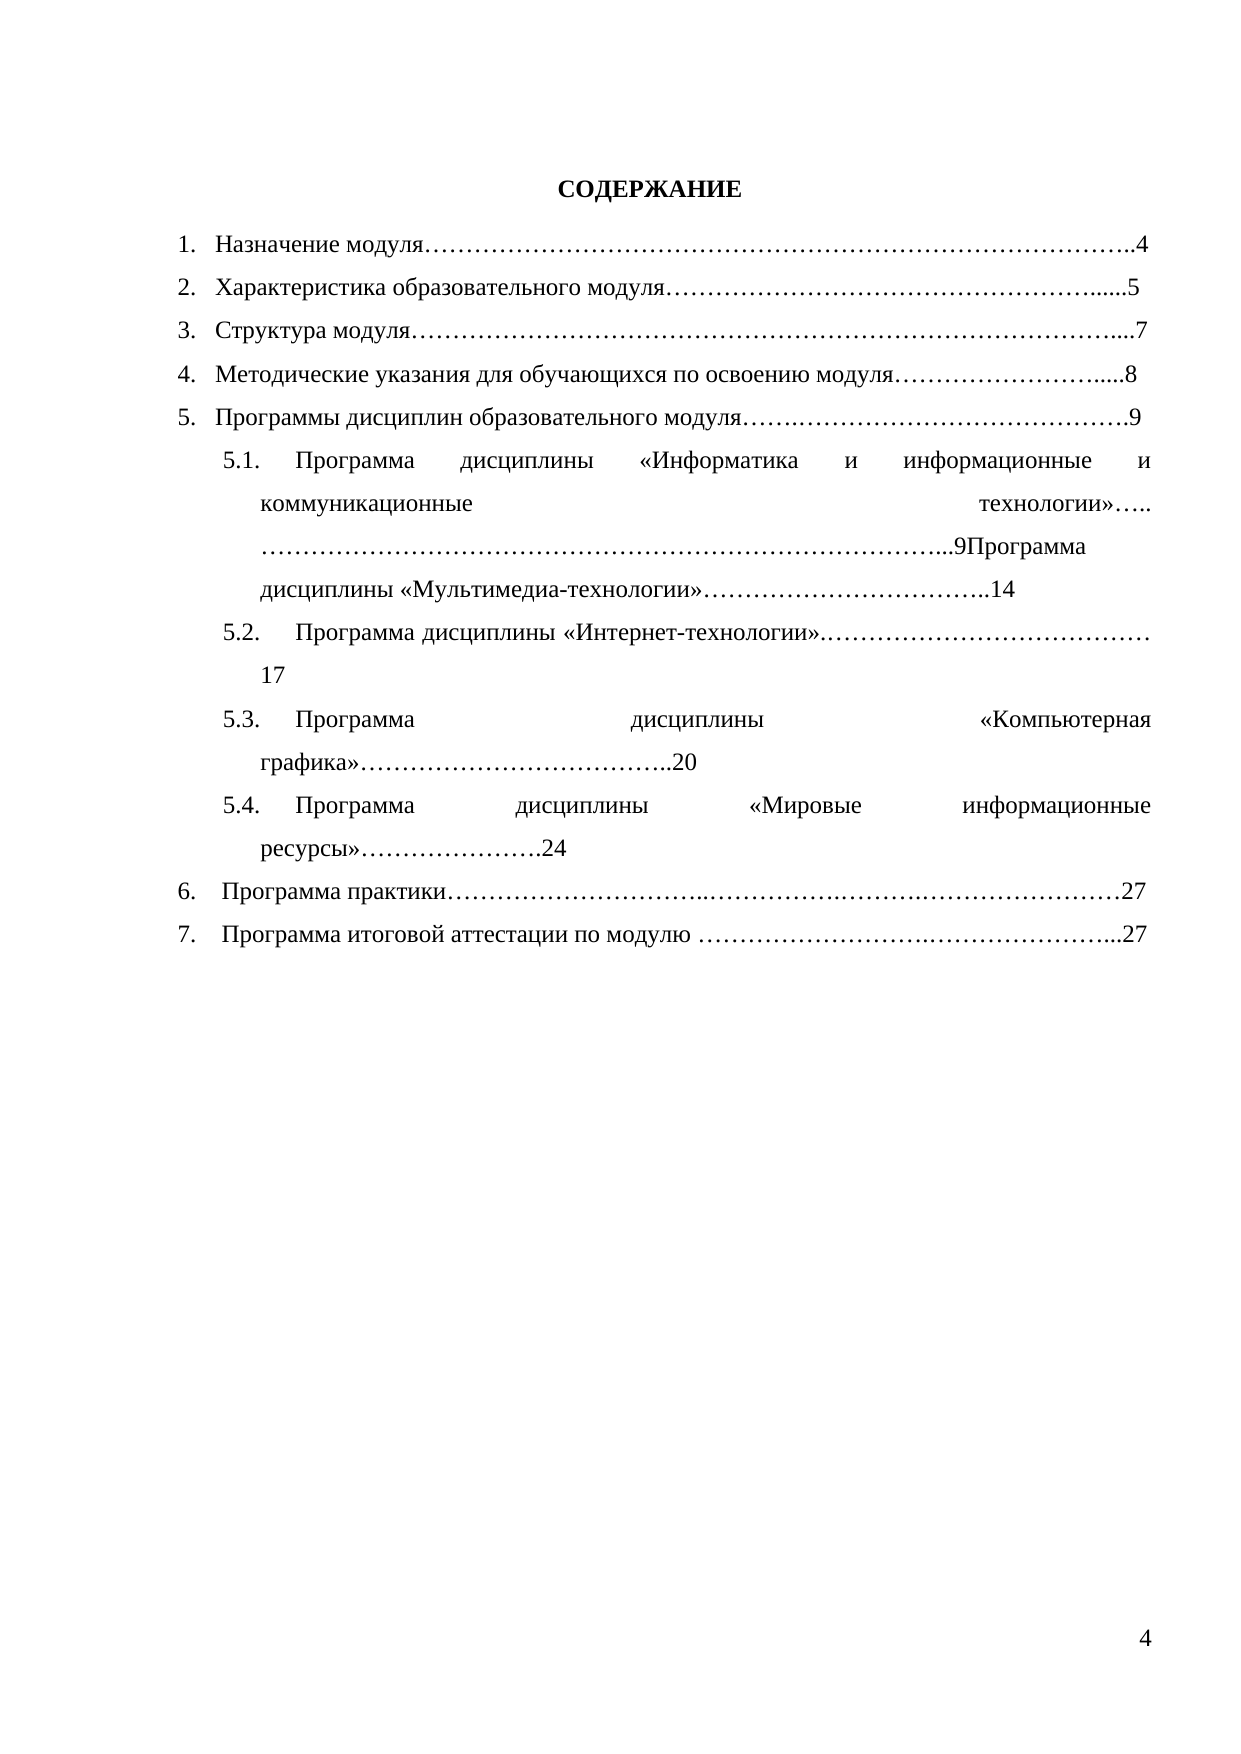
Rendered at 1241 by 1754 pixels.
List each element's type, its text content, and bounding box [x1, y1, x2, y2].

list Программа дисциплины «Информатика и информационные и коммуникационные технологии»…..………………………………………………………………………...9Программа дисциплины «Мультимедиа-технологии»……………………………..14 [223, 445, 1152, 603]
list Программа дисциплины «Компьютерная графика»………………………………..20 [223, 704, 1152, 776]
list Программы дисциплин образовательного модуля…….………………………………….9 [177, 402, 1152, 431]
list Программа дисциплины «Мировые информационные ресурсы»………………….24 [223, 790, 1152, 862]
list Программа итоговой аттестации по модулю ……………………….…………………...27 [177, 919, 1152, 948]
list Структура модуля…………………………………………………………………………....7 [177, 316, 1152, 344]
text Содержание [148, 174, 1152, 202]
list Программа дисциплины «Интернет-технологии».…………………………………17 [223, 617, 1152, 689]
list Методические указания для обучающихся по освоению модуля…………………….....8 [177, 359, 1152, 387]
list Характеристика образовательного модуля……………………………………………......5 [177, 272, 1152, 301]
list Программа практики…………………………..…………….……….……………………27 [177, 876, 1152, 905]
list Назначение модуля…………………………………………………………………………..4 [177, 229, 1152, 258]
